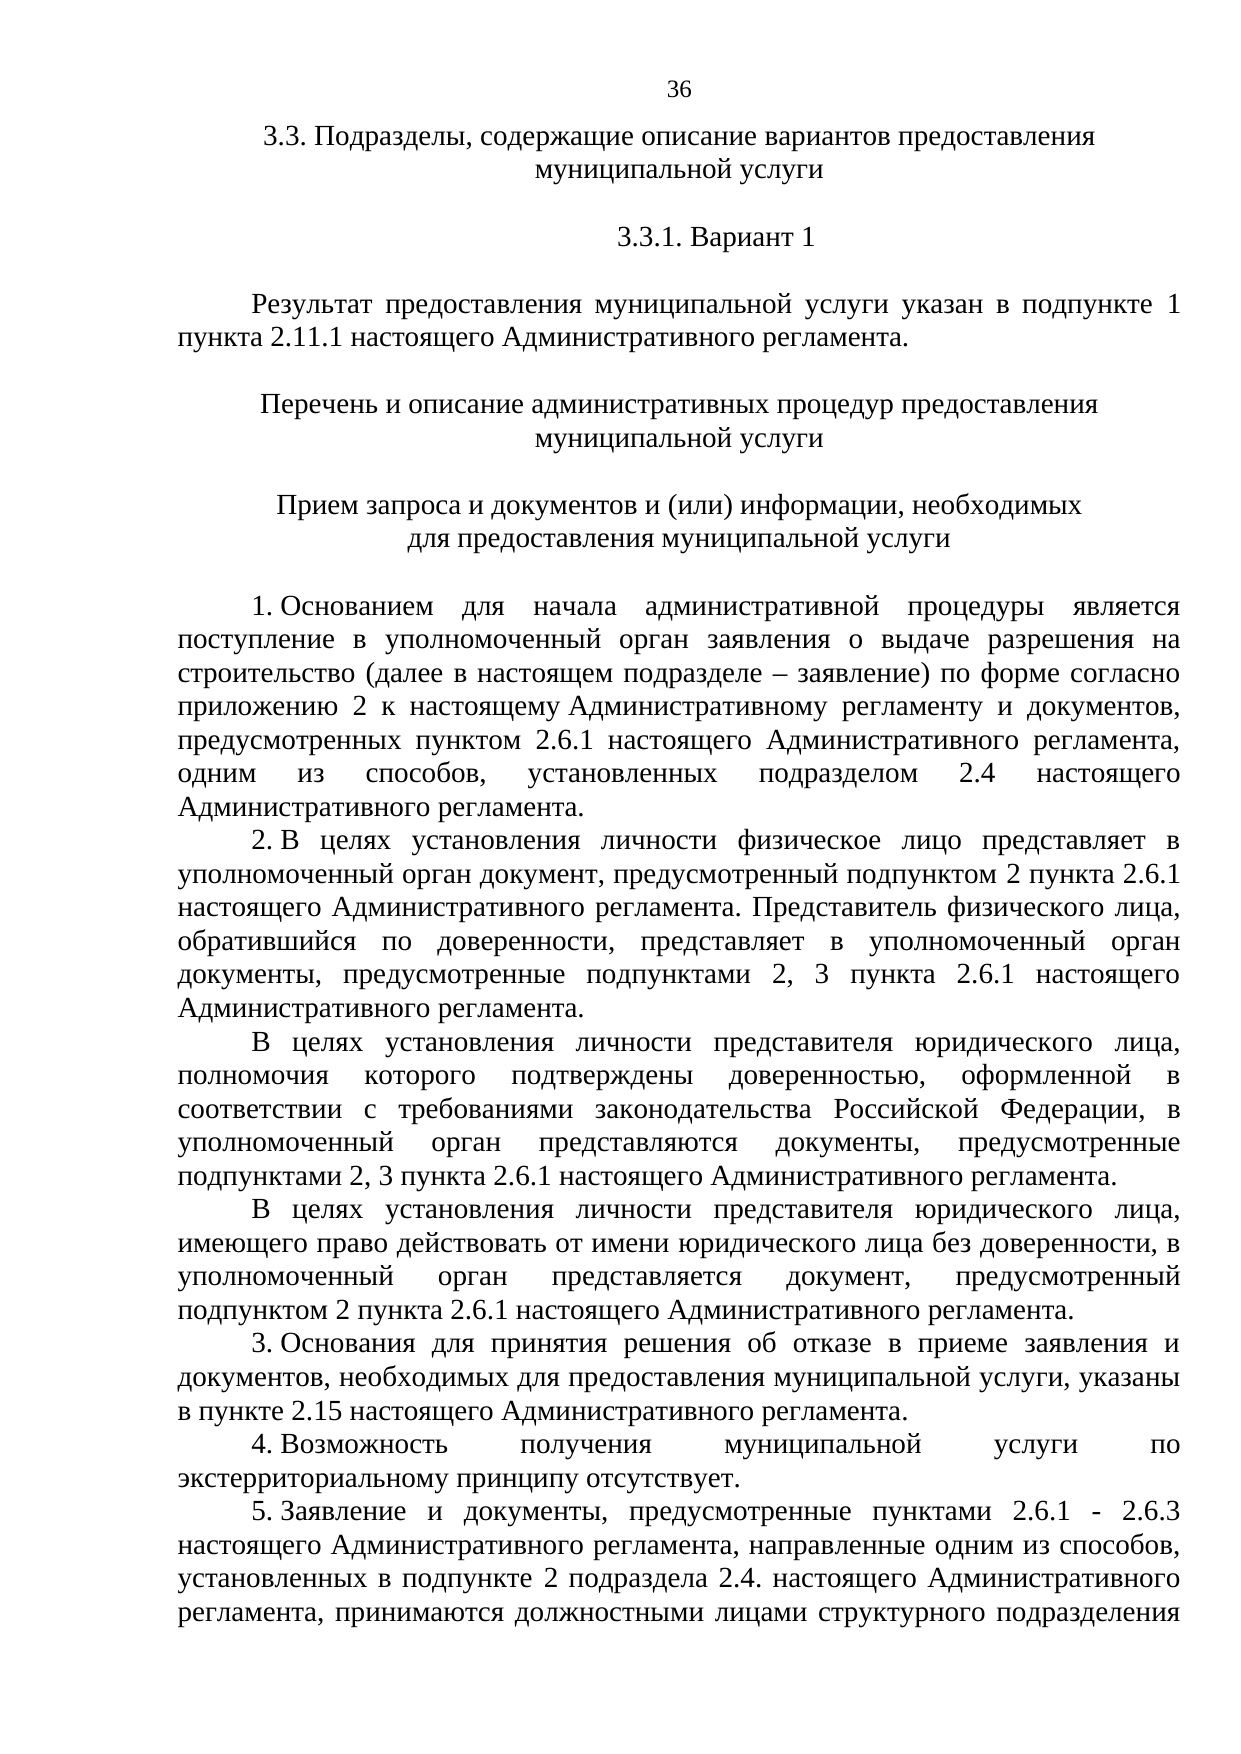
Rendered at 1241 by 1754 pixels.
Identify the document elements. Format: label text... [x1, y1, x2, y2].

text 4. Возможность получения муниципальной услуги по экстерриториальному принципу отсутствует. [177, 1426, 1181, 1493]
text Результат предоставления муниципальной услуги указан в подпункте 1 пункта 2.11.1 настоящего Административного регламента. [177, 286, 1181, 353]
text В целях установления личности представителя юридического лица, имеющего право действовать от имени юридического лица без доверенности, в уполномоченный орган представляется документ, предусмотренный подпунктом 2 пункта 2.6.1 настоящего Административного регламента. [177, 1191, 1181, 1326]
text Перечень и описание административных процедур предоставления муниципальной услуги [177, 386, 1181, 453]
text 2. В целях установления личности физическое лицо представляет в уполномоченный орган документ, предусмотренный подпунктом 2 пункта 2.6.1 настоящего Административного регламента. Представитель физического лица, обратившийся по доверенности, представляет в уполномоченный орган документы, предусмотренные подпунктами 2, 3 пункта 2.6.1 настоящего Административного регламента. [177, 822, 1181, 1024]
text 1. Основанием для начала административной процедуры является поступление в уполномоченный орган заявления о выдаче разрешения на строительство (далее в настоящем подразделе – заявление) по форме согласно приложению 2 к настоящему Административному регламенту и документов, предусмотренных пунктом 2.6.1 настоящего Административного регламента, одним из способов, установленных подразделом 2.4 настоящего Административного регламента. [177, 588, 1181, 822]
text 3.3. Подразделы, содержащие описание вариантов предоставления муниципальной услуги [177, 118, 1181, 185]
text В целях установления личности представителя юридического лица, полномочия которого подтверждены доверенностью, оформленной в соответствии с требованиями законодательства Российской Федерации, в уполномоченный орган представляются документы, предусмотренные подпунктами 2, 3 пункта 2.6.1 настоящего Административного регламента. [177, 1024, 1181, 1191]
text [177, 1493, 1181, 1627]
text 3.3.1. Вариант 1 [177, 219, 1181, 252]
text для предоставления муниципальной услуги [177, 521, 1181, 554]
text Прием запроса и документов и (или) информации, необходимых [177, 487, 1181, 521]
text 3. Основания для принятия решения об отказе в приеме заявления и документов, необходимых для предоставления муниципальной услуги, указаны в пункте 2.15 настоящего Административного регламента. [177, 1326, 1181, 1426]
